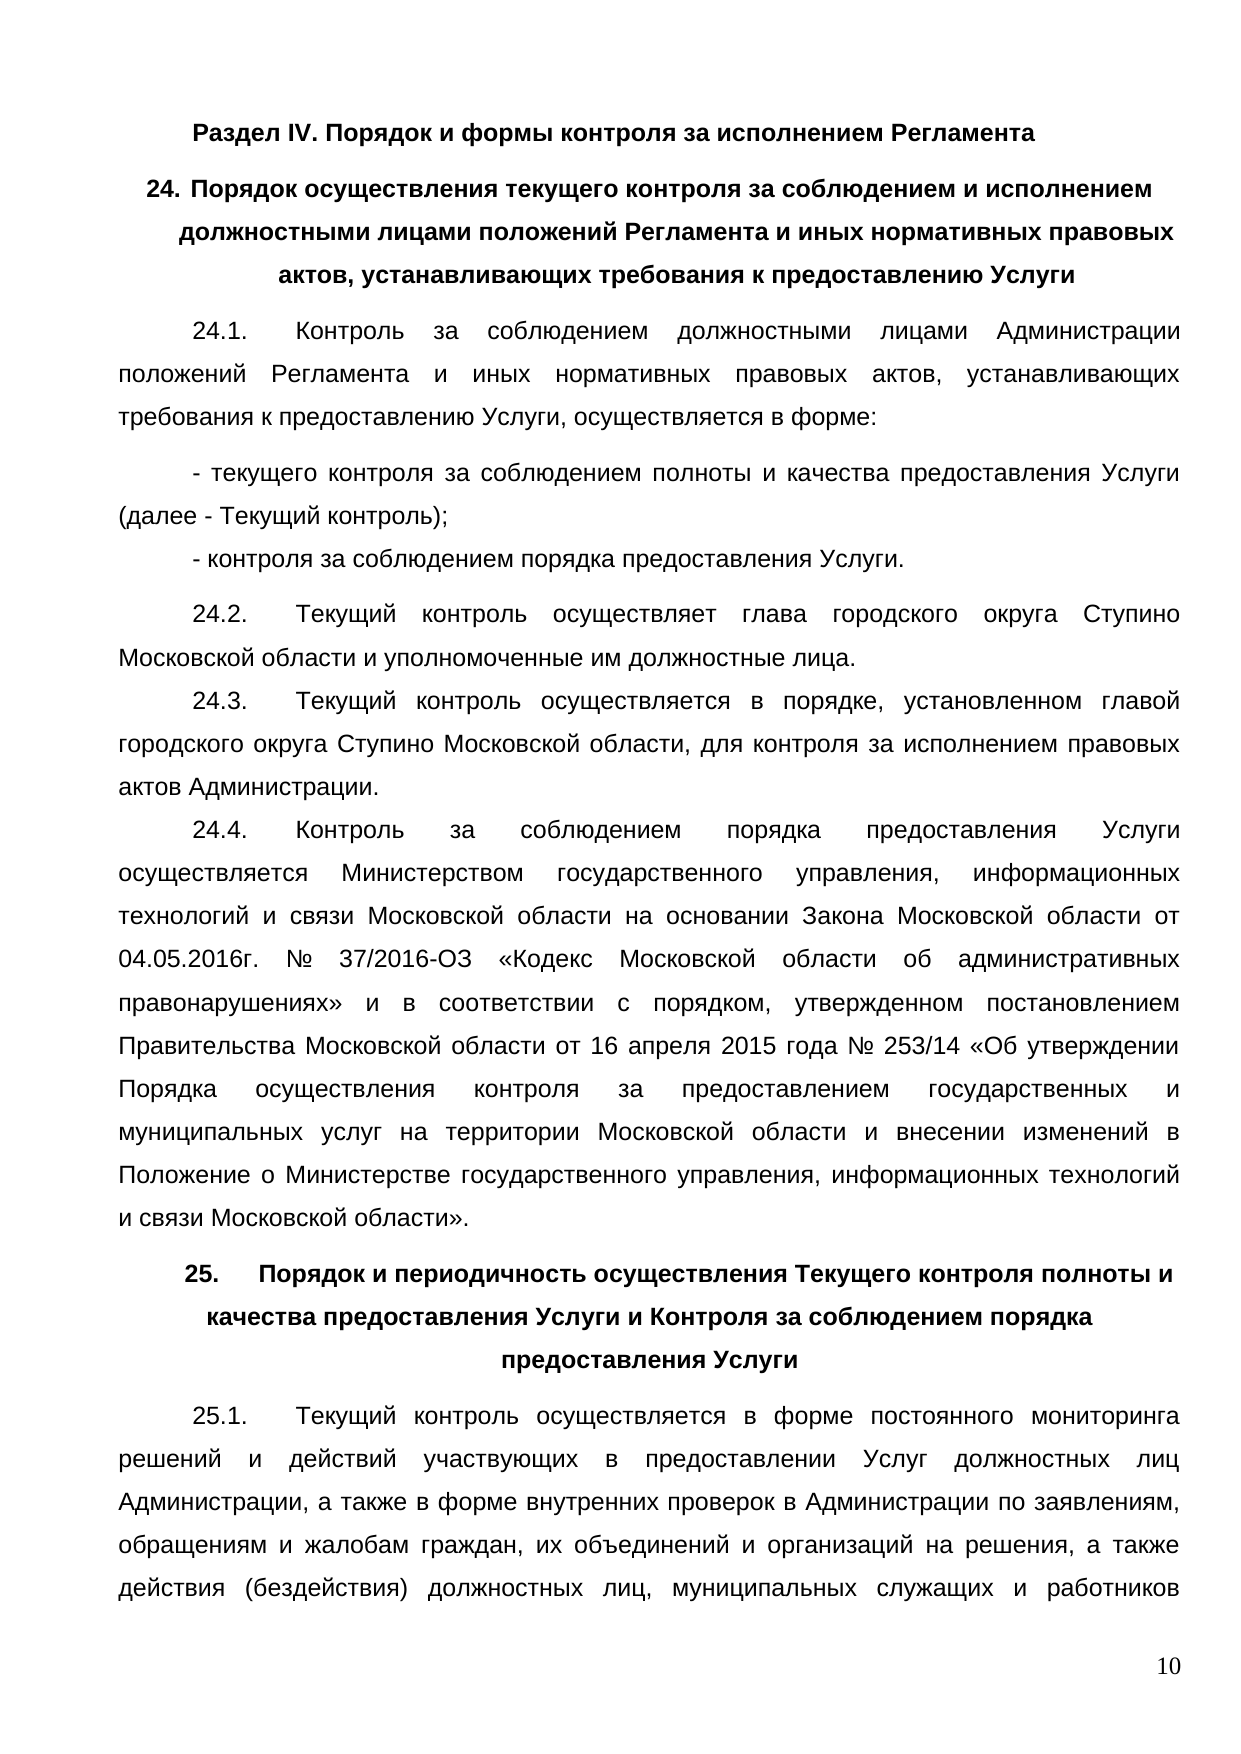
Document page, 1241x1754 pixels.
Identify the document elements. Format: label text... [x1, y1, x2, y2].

list Порядок осуществления текущего контроля за соблюдением и исполнением должностными лицами положений Регламента и иных нормативных правовых актов, устанавливающих требования к предоставлению Услуги [118, 174, 1181, 289]
list Текущий контроль осуществляется в порядке, установленном главой городского округа Ступино Московской области, для контроля за исполнением правовых актов Администрации. [118, 686, 1181, 801]
list Текущий контроль осуществляет глава городского округа Ступино Московской области и уполномоченные им должностные лица. [118, 599, 1181, 671]
list Контроль за соблюдением должностными лицами Администрации положений Регламента и иных нормативных правовых актов, устанавливающих требования к предоставлению Услуги, осуществляется в форме: [118, 316, 1181, 431]
list Контроль за соблюдением порядка предоставления Услуги осуществляется Министерством государственного управления, информационных технологий и связи Московской области на основании Закона Московской области от 04.05.2016г. № 37/2016-ОЗ «Кодекс Московской области об административных правонарушениях» и в соответствии с порядком, утвержденном постановлением Правительства Московской области от 16 апреля 2015 года № 253/14 «Об утверждении Порядка осуществления контроля за предоставлением государственных и муниципальных услуг на территории Московской области и внесении изменений в Положение о Министерстве государственного управления, информационных технологий и связи Московской области». [118, 815, 1181, 1232]
text Раздел IV. Порядок и формы контроля за исполнением Регламента [118, 118, 1181, 147]
text - текущего контроля за соблюдением полноты и качества предоставления Услуги (далее - Текущий контроль); [118, 457, 1181, 529]
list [118, 1401, 1181, 1602]
text - контроля за соблюдением порядка предоставления Услуги. [118, 544, 1181, 572]
list Порядок и периодичность осуществления Текущего контроля полноты и качества предоставления Услуги и Контроля за соблюдением порядка предоставления Услуги [118, 1259, 1181, 1374]
